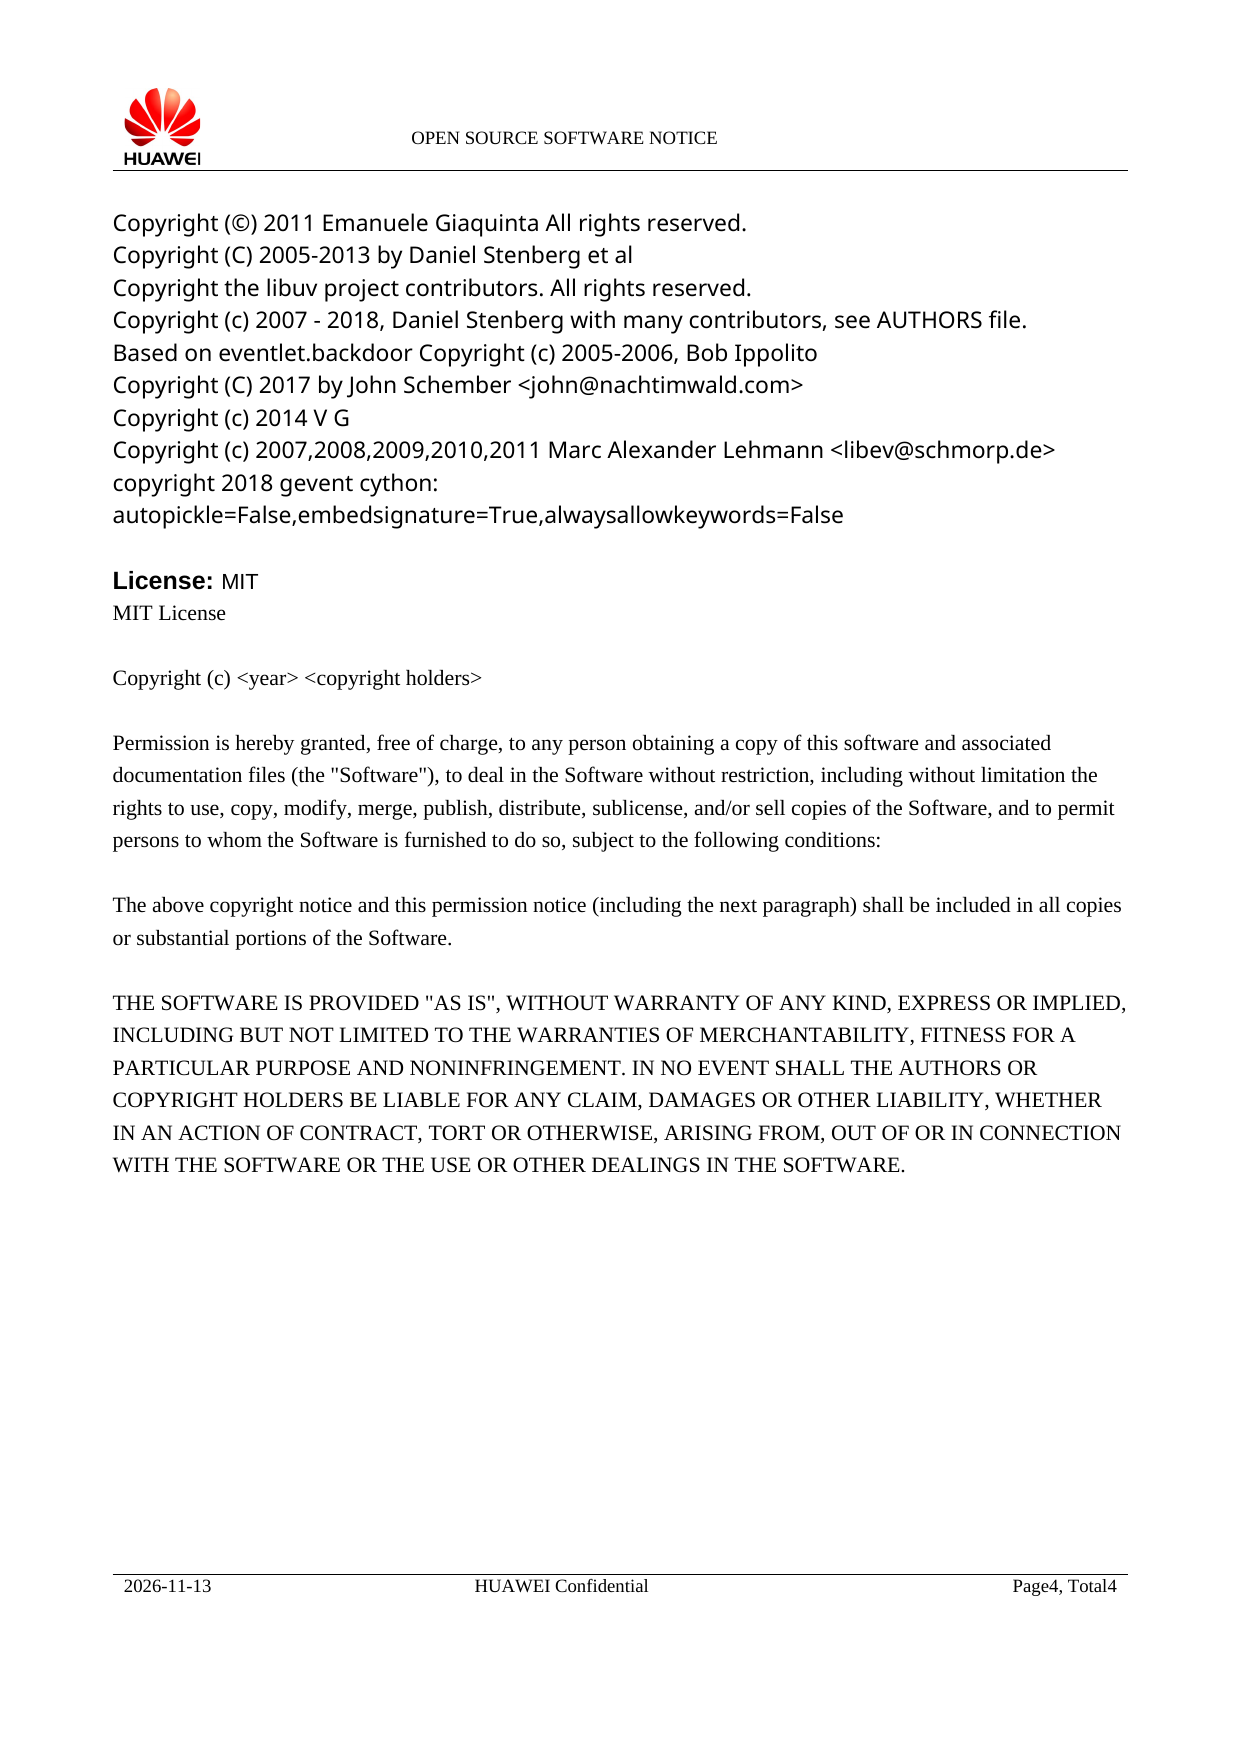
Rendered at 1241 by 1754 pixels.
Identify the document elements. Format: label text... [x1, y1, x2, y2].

text License: MIT [112, 564, 1128, 596]
picture [124, 88, 201, 165]
text MIT License Copyright (c) <year> <copyright holders> Permission is hereby granted, free of charge, to any person obtaining a copy of this software and associated documentation files (the "Software"), to deal in the Software without restriction, including without limitation the rights to use, copy, modify, merge, publish, distribute, sublicense, and/or sell copies of the Software, and to permit persons to whom the Software is furnished to do so, subject to the following conditions: The above copyright notice and this permission notice (including the next paragraph) shall be included in all copies or substantial portions of the Software. THE SOFTWARE IS PROVIDED "AS IS", WITHOUT WARRANTY OF ANY KIND, EXPRESS OR IMPLIED, INCLUDING BUT NOT LIMITED TO THE WARRANTIES OF MERCHANTABILITY, FITNESS FOR A PARTICULAR PURPOSE AND NONINFRINGEMENT. IN NO EVENT SHALL THE AUTHORS OR COPYRIGHT HOLDERS BE LIABLE FOR ANY CLAIM, DAMAGES OR OTHER LIABILITY, WHETHER IN AN ACTION OF CONTRACT, TORT OR OTHERWISE, ARISING FROM, OUT OF OR IN CONNECTION WITH THE SOFTWARE OR THE USE OR OTHER DEALINGS IN THE SOFTWARE. [112, 596, 1128, 1181]
